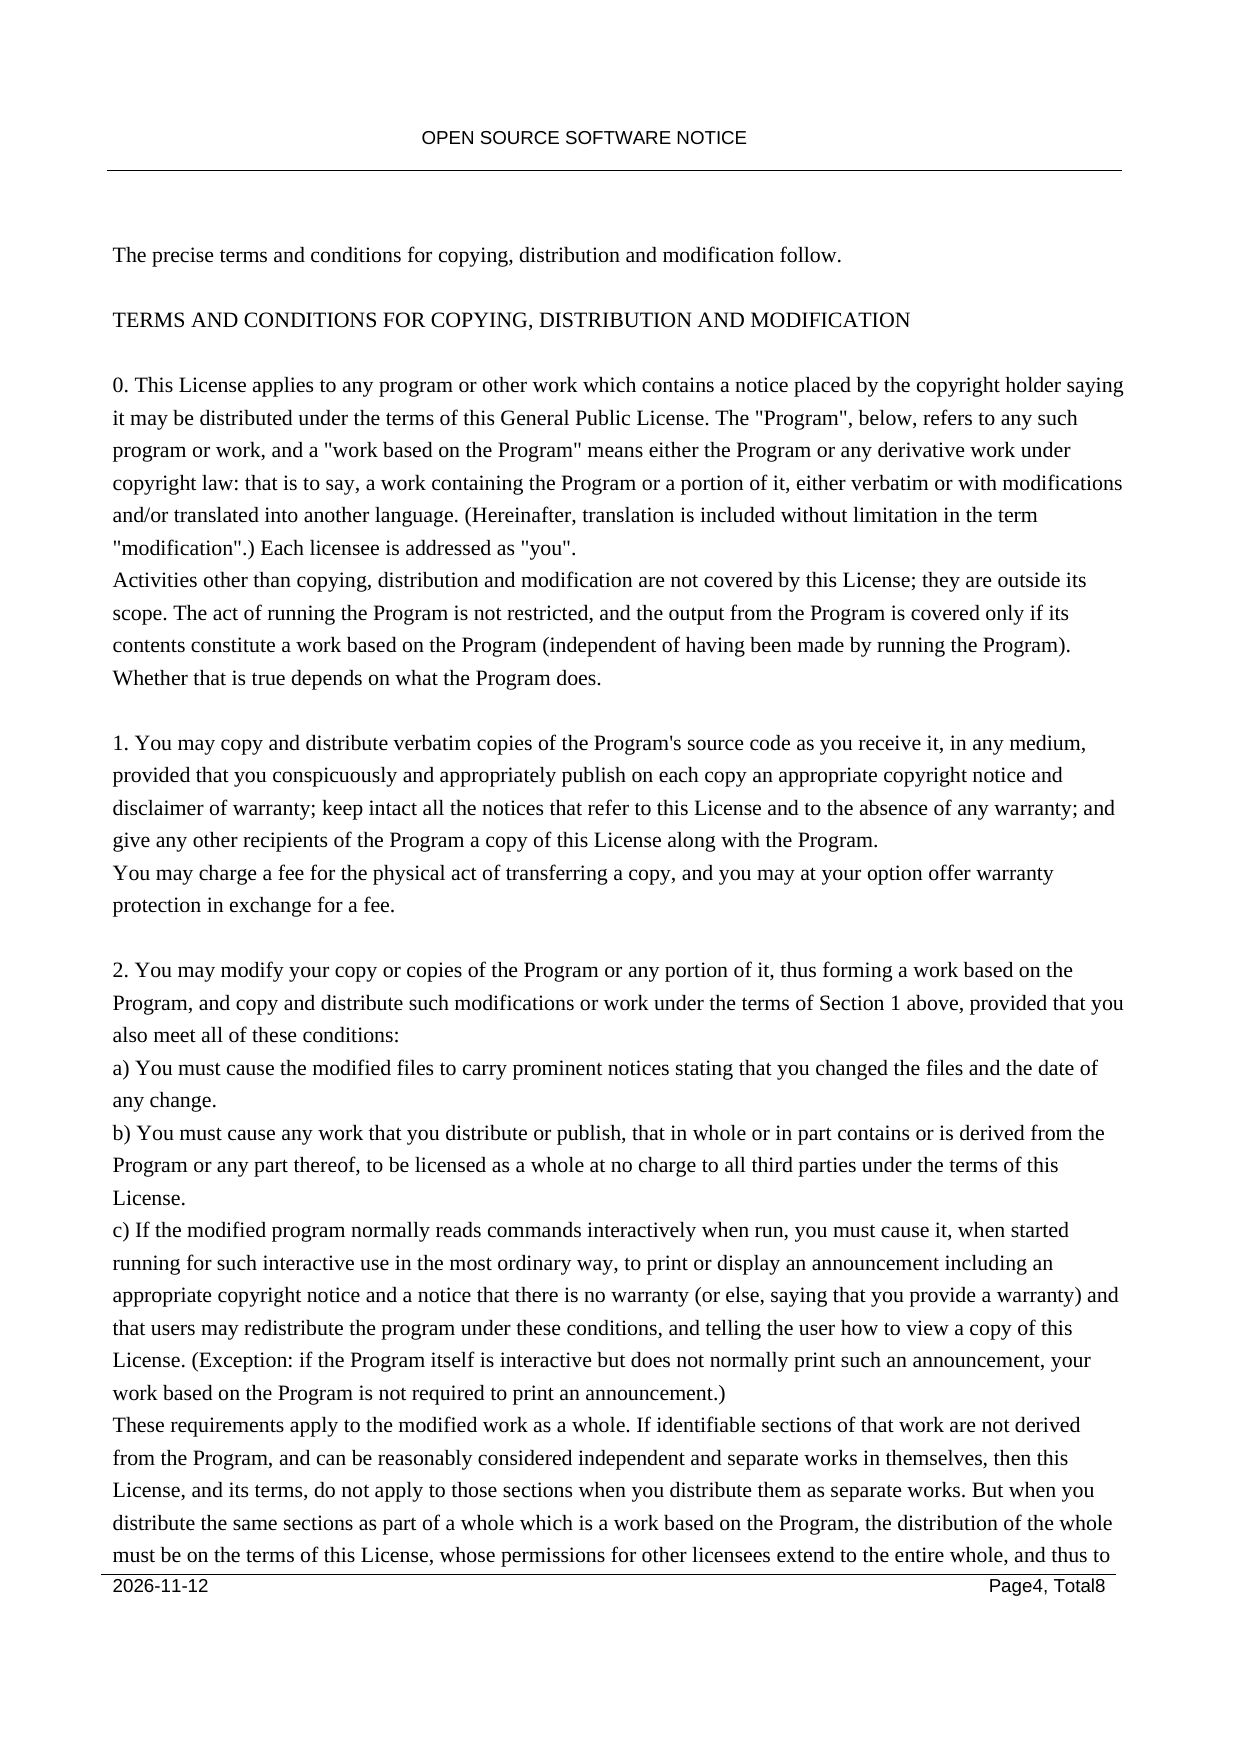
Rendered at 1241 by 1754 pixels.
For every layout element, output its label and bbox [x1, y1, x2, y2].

text [112, 206, 1128, 1571]
